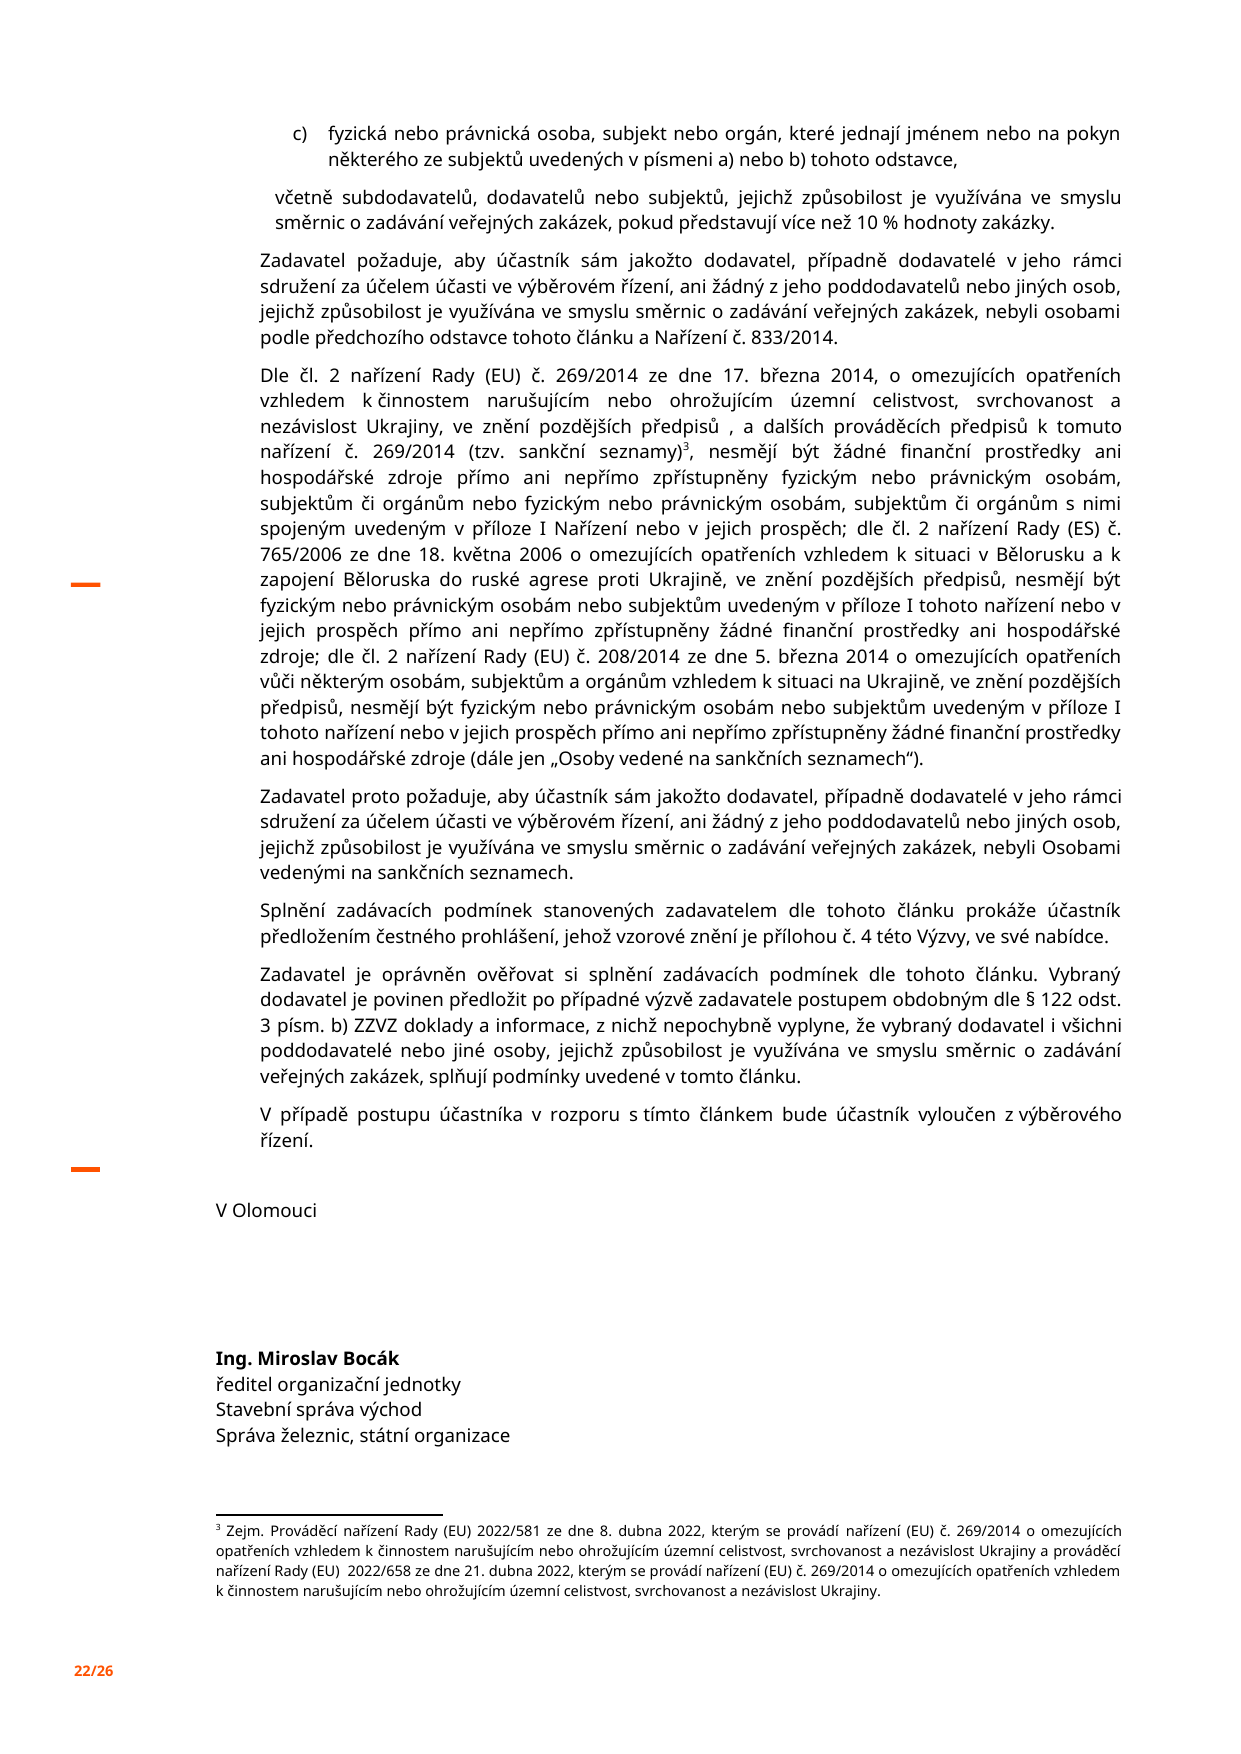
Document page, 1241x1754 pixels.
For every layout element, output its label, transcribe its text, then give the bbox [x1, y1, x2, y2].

text Dle čl. 2 nařízení Rady (EU) č. 269/2014 ze dne 17. března 2014, o omezujících opatřeních vzhledem k činnostem narušujícím nebo ohrožujícím územní celistvost, svrchovanost a nezávislost Ukrajiny, ve znění pozdějších předpisů , a dalších prováděcích předpisů k tomuto nařízení č. 269/2014 (tzv. sankční seznamy), nesmějí být žádné finanční prostředky ani hospodářské zdroje přímo ani nepřímo zpřístupněny fyzickým nebo právnickým osobám, subjektům či orgánům nebo fyzickým nebo právnickým osobám, subjektům či orgánům s nimi spojeným uvedeným v příloze I Nařízení nebo v jejich prospěch; dle čl. 2 nařízení Rady (ES) č. 765/2006 ze dne 18. května 2006 o omezujících opatřeních vzhledem k situaci v Bělorusku a k zapojení Běloruska do ruské agrese proti Ukrajině, ve znění pozdějších předpisů, nesmějí být fyzickým nebo právnickým osobám nebo subjektům uvedeným v příloze I tohoto nařízení nebo v jejich prospěch přímo ani nepřímo zpřístupněny žádné finanční prostředky ani hospodářské zdroje; dle čl. 2 nařízení Rady (EU) č. 208/2014 ze dne 5. března 2014 o omezujících opatřeních vůči některým osobám, subjektům a orgánům vzhledem k situaci na Ukrajině, ve znění pozdějších předpisů, nesmějí být fyzickým nebo právnickým osobám nebo subjektům uvedeným v příloze I tohoto nařízení nebo v jejich prospěch přímo ani nepřímo zpřístupněny žádné finanční prostředky ani hospodářské zdroje (dále jen „Osoby vedené na sankčních seznamech“). [260, 362, 1122, 541]
text Zadavatel požaduje, aby účastník sám jakožto dodavatel, případně dodavatelé v jeho rámci sdružení za účelem účasti ve výběrovém řízení, ani žádný z jeho poddodavatelů nebo jiných osob, jejichž způsobilost je využívána ve smyslu směrnic o zadávání veřejných zakázek, nebyli osobami podle předchozího odstavce tohoto článku a Nařízení č. 833/2014. [260, 248, 1122, 350]
text Ing. Miroslav Bocák [216, 1346, 1122, 1371]
text ředitel organizační jednotky [216, 1371, 1122, 1397]
text Správa železnic, státní organizace [216, 1422, 1122, 1448]
text Zadavatel proto požaduje, aby účastník sám jakožto dodavatel, případně dodavatelé v jeho rámci sdružení za účelem účasti ve výběrovém řízení, ani žádný z jeho poddodavatelů nebo jiných osob, jejichž způsobilost je využívána ve smyslu směrnic o zadávání veřejných zakázek, nebyli Osobami vedenými na sankčních seznamech. [260, 783, 1122, 885]
text V Olomouci [216, 1190, 1122, 1223]
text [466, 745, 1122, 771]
text Zadavatel je oprávněn ověřovat si splnění zadávacích podmínek dle tohoto článku. Vybraný dodavatel je povinen předložit po případné výzvě zadavatele postupem obdobným dle § 122 odst. 3 písm. b) ZZVZ doklady a informace, z nichž nepochybně vyplyne, že vybraný dodavatel i všichni poddodavatelé nebo jiné osoby, jejichž způsobilost je využívána ve smyslu směrnic o zadávání veřejných zakázek, splňují podmínky uvedené v tomto článku. [260, 961, 1122, 1089]
list fyzická nebo právnická osoba, subjekt nebo orgán, které jednají jménem nebo na pokyn některého ze subjektů uvedených v písmeni a) nebo b) tohoto odstavce, [292, 121, 1122, 172]
text V případě postupu účastníka v rozporu s tímto článkem bude účastník vyloučen z výběrového řízení. [260, 1101, 1122, 1152]
text včetně subdodavatelů, dodavatelů nebo subjektů, jejichž způsobilost je využívána ve smyslu směrnic o zadávání veřejných zakázek, pokud představují více než 10 % hodnoty zakázky. [275, 184, 1122, 235]
text Splnění zadávacích podmínek stanovených zadavatelem dle tohoto článku prokáže účastník předložením čestného prohlášení, jehož vzorové znění je přílohou č. 4 této Výzvy, ve své nabídce. [260, 898, 1122, 949]
text Stavební správa východ [216, 1397, 1122, 1422]
